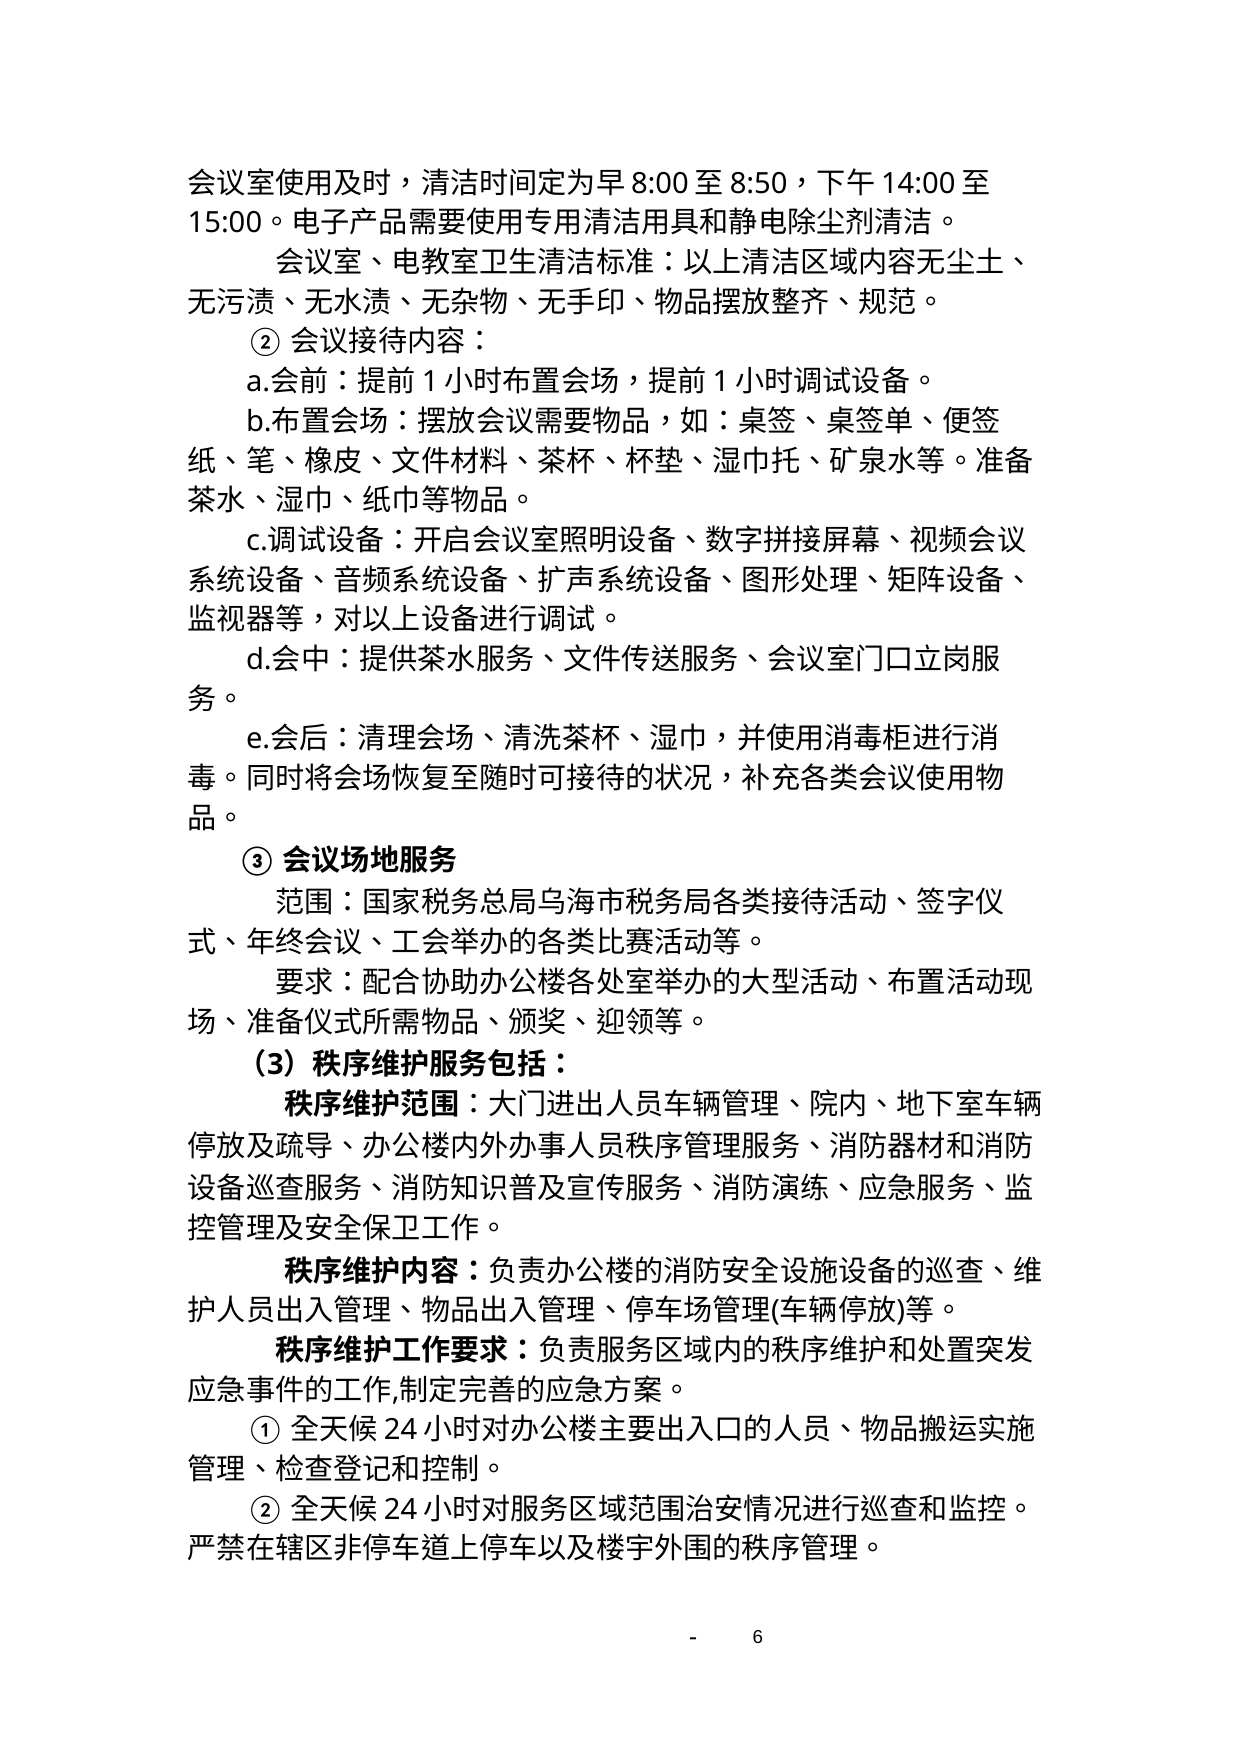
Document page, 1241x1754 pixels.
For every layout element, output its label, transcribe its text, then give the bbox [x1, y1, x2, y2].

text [187, 162, 1053, 241]
text ③会议场地服务 [187, 837, 1053, 879]
text d.会中：提供茶水服务、文件传送服务、会议室门口立岗服务。 [187, 638, 1053, 718]
text 范围：国家税务总局乌海市税务局各类接待活动、签字仪式、年终会议、工会举办的各类比赛活动等。 [187, 879, 1053, 961]
text ①全天候24小时对办公楼主要出入口的人员、物品搬运实施管理、检查登记和控制。 [187, 1408, 1053, 1488]
text ②会议接待内容： [187, 321, 1053, 360]
text b.布置会场：摆放会议需要物品，如：桌签、桌签单、便签纸、笔、橡皮、文件材料、茶杯、杯垫、湿巾托、矿泉水等。准备茶水、湿巾、纸巾等物品。 [187, 400, 1053, 519]
text e.会后：清理会场、清洗茶杯、湿巾，并使用消毒柜进行消毒。同时将会场恢复至随时可接待的状况，补充各类会议使用物品。 [187, 718, 1053, 837]
text 要求：配合协助办公楼各处室举办的大型活动、布置活动现场、准备仪式所需物品、颁奖、迎领等。 [187, 961, 1053, 1041]
text c.调试设备：开启会议室照明设备、数字拼接屏幕、视频会议系统设备、音频系统设备、扩声系统设备、图形处理、矩阵设备、监视器等，对以上设备进行调试。 [187, 519, 1053, 638]
text 秩序维护范围：大门进出人员车辆管理、院内、地下室车辆停放及疏导、办公楼内外办事人员秩序管理服务、消防器材和消防设备巡查服务、消防知识普及宣传服务、消防演练、应急服务、监控管理及安全保卫工作。 [187, 1083, 1053, 1247]
text 秩序维护内容：负责办公楼的消防安全设施设备的巡查、维护人员出入管理、物品出入管理、停车场管理(车辆停放)等。 [187, 1247, 1053, 1329]
text ②全天候24小时对服务区域范围治安情况进行巡查和监控。严禁在辖区非停车道上停车以及楼宇外围的秩序管理。 [187, 1488, 1053, 1567]
text 秩序维护工作要求： [187, 1329, 1053, 1408]
text （3）秩序维护服务包括： [187, 1041, 1053, 1083]
text a.会前：提前1小时布置会场，提前1小时调试设备。 [187, 360, 1053, 400]
text 会议室、电教室卫生清洁标准：以上清洁区域内容无尘土、无污渍、无水渍、无杂物、无手印、物品摆放整齐、规范。 [187, 241, 1053, 321]
